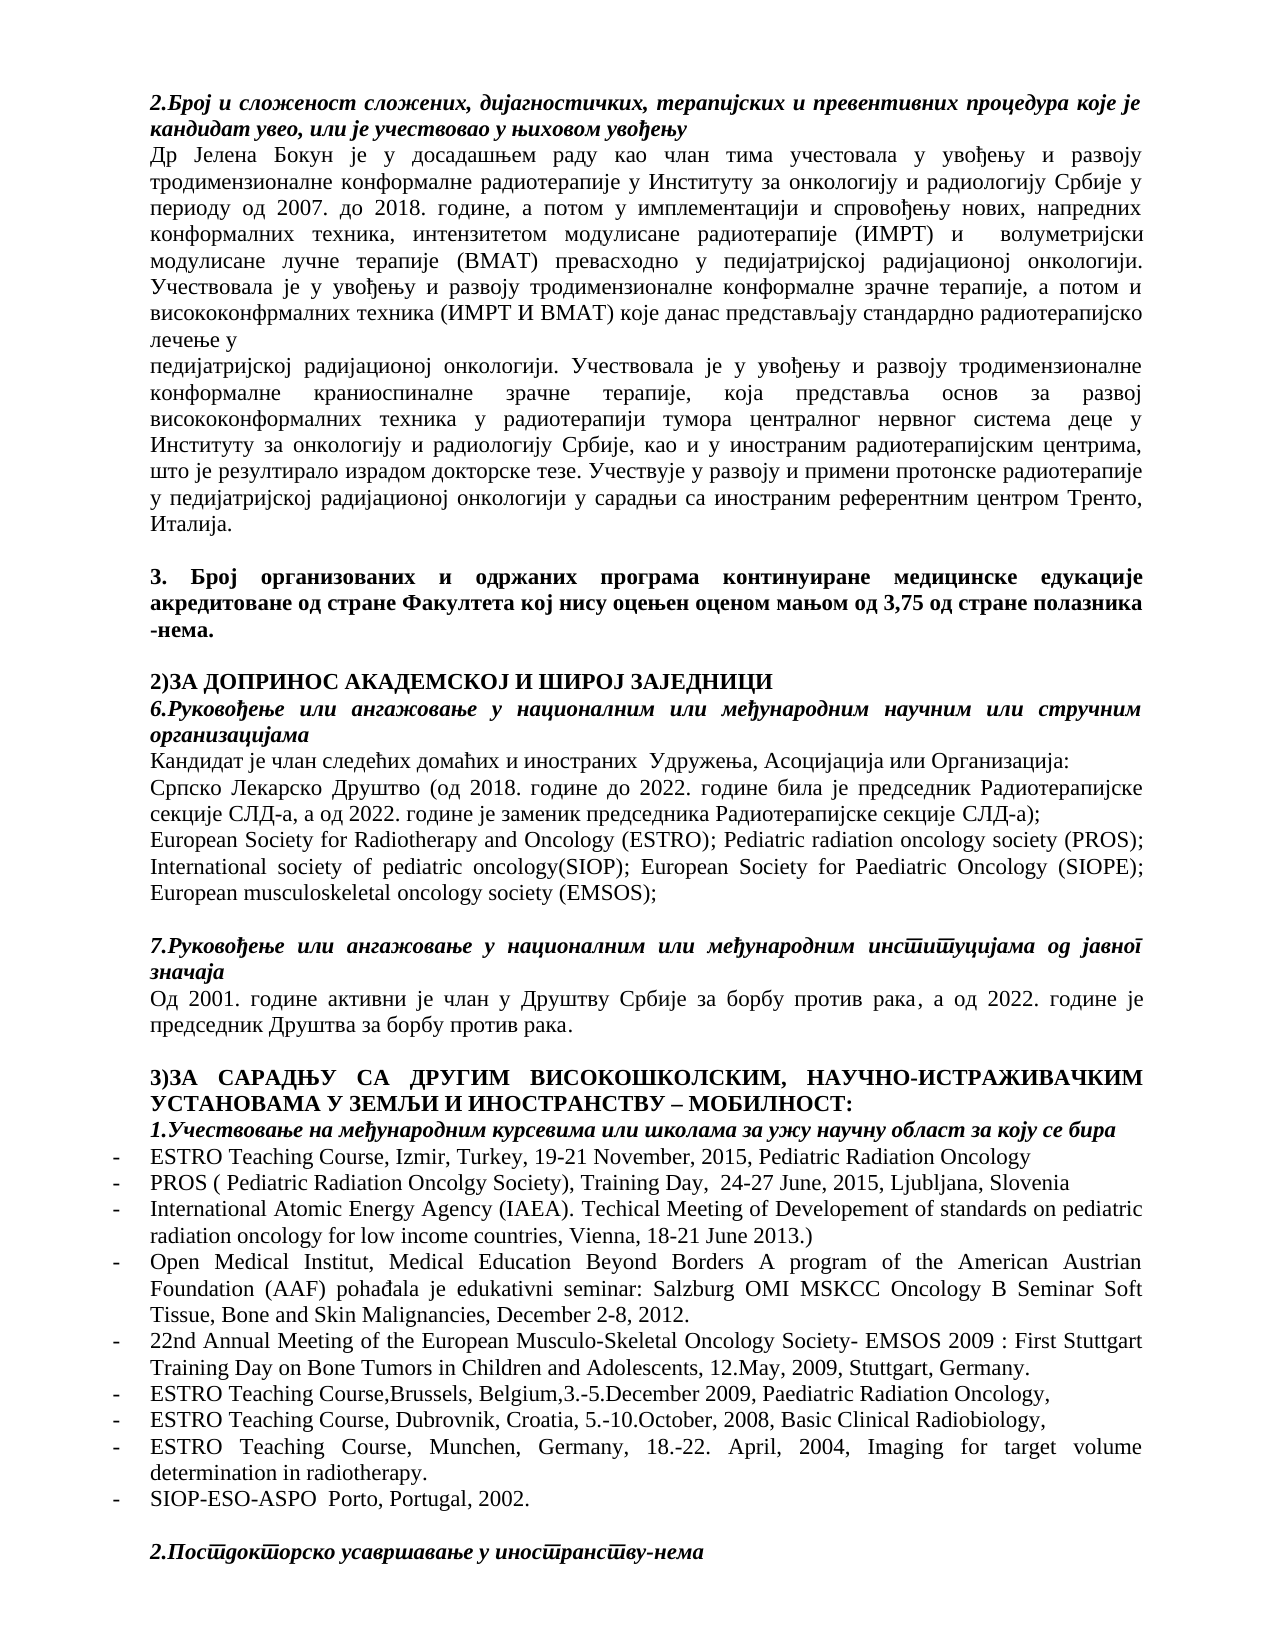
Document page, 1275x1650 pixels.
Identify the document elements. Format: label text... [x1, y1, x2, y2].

subtitle 3)ЗА САРАДЊУ СА ДРУГИМ ВИСОКОШКОЛСКИМ, НАУЧНО-ИСТРАЖИВАЧКИМ УСТАНОВАМА У ЗЕМЉИ И ИНОСТРАНСТВУ – МОБИЛНОСТ: [150, 1064, 1144, 1116]
text 1.Учествовање на међународним курсевима или школама за ужу научну област за коју се бира [150, 1116, 1144, 1143]
list ESTRO Teaching Course, Dubrovnik, Croatia, 5.-10.October, 2008, Basic Clinical Radiobiology, [112, 1406, 1144, 1433]
list PROS ( Pediatric Radiation Oncolgy Society), Training Day, 24-27 June, 2015, Ljublјana, Slovenia [112, 1169, 1144, 1196]
text 6.Руковођење или ангажовање у националним или међународним научним или стручним организацијама [150, 695, 1144, 747]
text 2)ЗА ДОПРИНОС АКАДЕМСКОЈ И ШИРОЈ ЗАЈЕДНИЦИ [150, 668, 1144, 695]
list 2.Постдокторско усавршавање у иностранству-нема [150, 1538, 1144, 1564]
text Др Јелена Бокун је у досадашњем раду као члан тима учестовала у увођењу и развоју тродимензионалне конформалне радиотерапије у Институту за онкологију и радиологију Србије у периоду од 2007. до 2018. године, а потом у имплементацији и спровођењу нових, напредних конформалних техника, интензитетом модулисане радиотерапије (ИМРТ) и волуметријски модулисане лучне терапије (ВМАТ) превасходно у педијатријској радијационој онкологији. Учествовала је у увођењу и развоју тродимензионалне конформалне зрачне терапије, а потом и висококонфрмалних техника (ИМРТ И ВМАТ) које данас представљају стандардно радиотерапијско лечење у [150, 141, 1144, 352]
text 2.Број и сложеност сложених, дијагностичких, терапијских и превентивних процедура које је кандидат увео, или је учествовао у њиховом увођењу [150, 89, 1144, 141]
text 7.Руковођење или ангажовање у националним или међународним институцијама од јавног значаја [150, 932, 1144, 985]
list SIOP-ESO-ASPO Porto, Portugal, 2002. [112, 1485, 1144, 1512]
list Од 2001. године активни је члан у Друштву Србије за борбу против рака, а од 2022. године је председник Друштва за борбу против рака. [150, 985, 1144, 1037]
list Српско Лекарско Друштво (од 2018. године до 2022. године била је председник Радиотерапијске секције СЛД-а, а од 2022. године је заменик председника Радиотерапијске секције СЛД-а); [150, 774, 1144, 827]
list 22nd Annual Meeting of the European Musculo-Skeletal Oncology Society- EMSOS 2009 : First Stuttgart Training Day on Bone Tumors in Children and Adolescents, 12.May, 2009, Stuttgart, Germany. [112, 1327, 1144, 1380]
list ESTRO Teaching Course, Munchen, Germany, 18.-22. April, 2004, Imaging for target volume determination in radiotherapy. [112, 1433, 1144, 1485]
text педијатријској радијационој онкологији. Учествовала је у увођењу и развоју тродимензионалне конформалне краниоспиналне зрачне терапије, која представља основ за развој висококонформалних техника у радиотерапији тумора централног нервног система деце у Институту за онкологију и радиологију Србије, као и у иностраним радиотерапијским центрима, што је резултирало израдом докторске тезе. Учествује у развоју и примени протонске радиотерапије у педијатријској радијационој онкологији у сарадњи са иностраним референтним центром Тренто, Италија. [150, 352, 1144, 537]
list Кандидат је члан следећих домаћих и иностраних Удружења, Асоцијација или Организација: [150, 747, 1144, 774]
list ESTRO Teaching Course,Brussels, Belgium,3.-5.December 2009, Paediatric Radiation Oncology, [112, 1380, 1144, 1406]
list International Atomic Energy Agency (IAEA). Techical Meeting of Developement of standards on pediatric radiation oncology for low income countries, Vienna, 18-21 June 2013.) [112, 1196, 1144, 1248]
list European Society for Radiotherapy and Oncology (ESTRO); Pediatric radiation oncology society (PROS); International society of pediatric oncology(SIOP); European Society for Paediatric Oncology (SIOPE); European musculoskeletal oncology society (EMSOS); [150, 827, 1144, 906]
list Open Medical Institut, Medical Education Beyond Borders A program of the American Austrian Foundation (AAF) pohađala je edukativni seminar: Salzburg OMI MSKCC Oncology B Seminar Soft Tissue, Bone and Skin Malignancies, December 2-8, 2012. [112, 1248, 1144, 1327]
list ESTRO Teaching Course, Izmir, Turkey, 19-21 November, 2015, Pediatric Radiation Oncology [112, 1143, 1144, 1169]
text 3. Број организованих и одржаних програма континуиране медицинске едукације акредитоване од стране Факултета кој нису оцењен оценом мањом од 3,75 од стране полазника -нема. [150, 563, 1144, 642]
